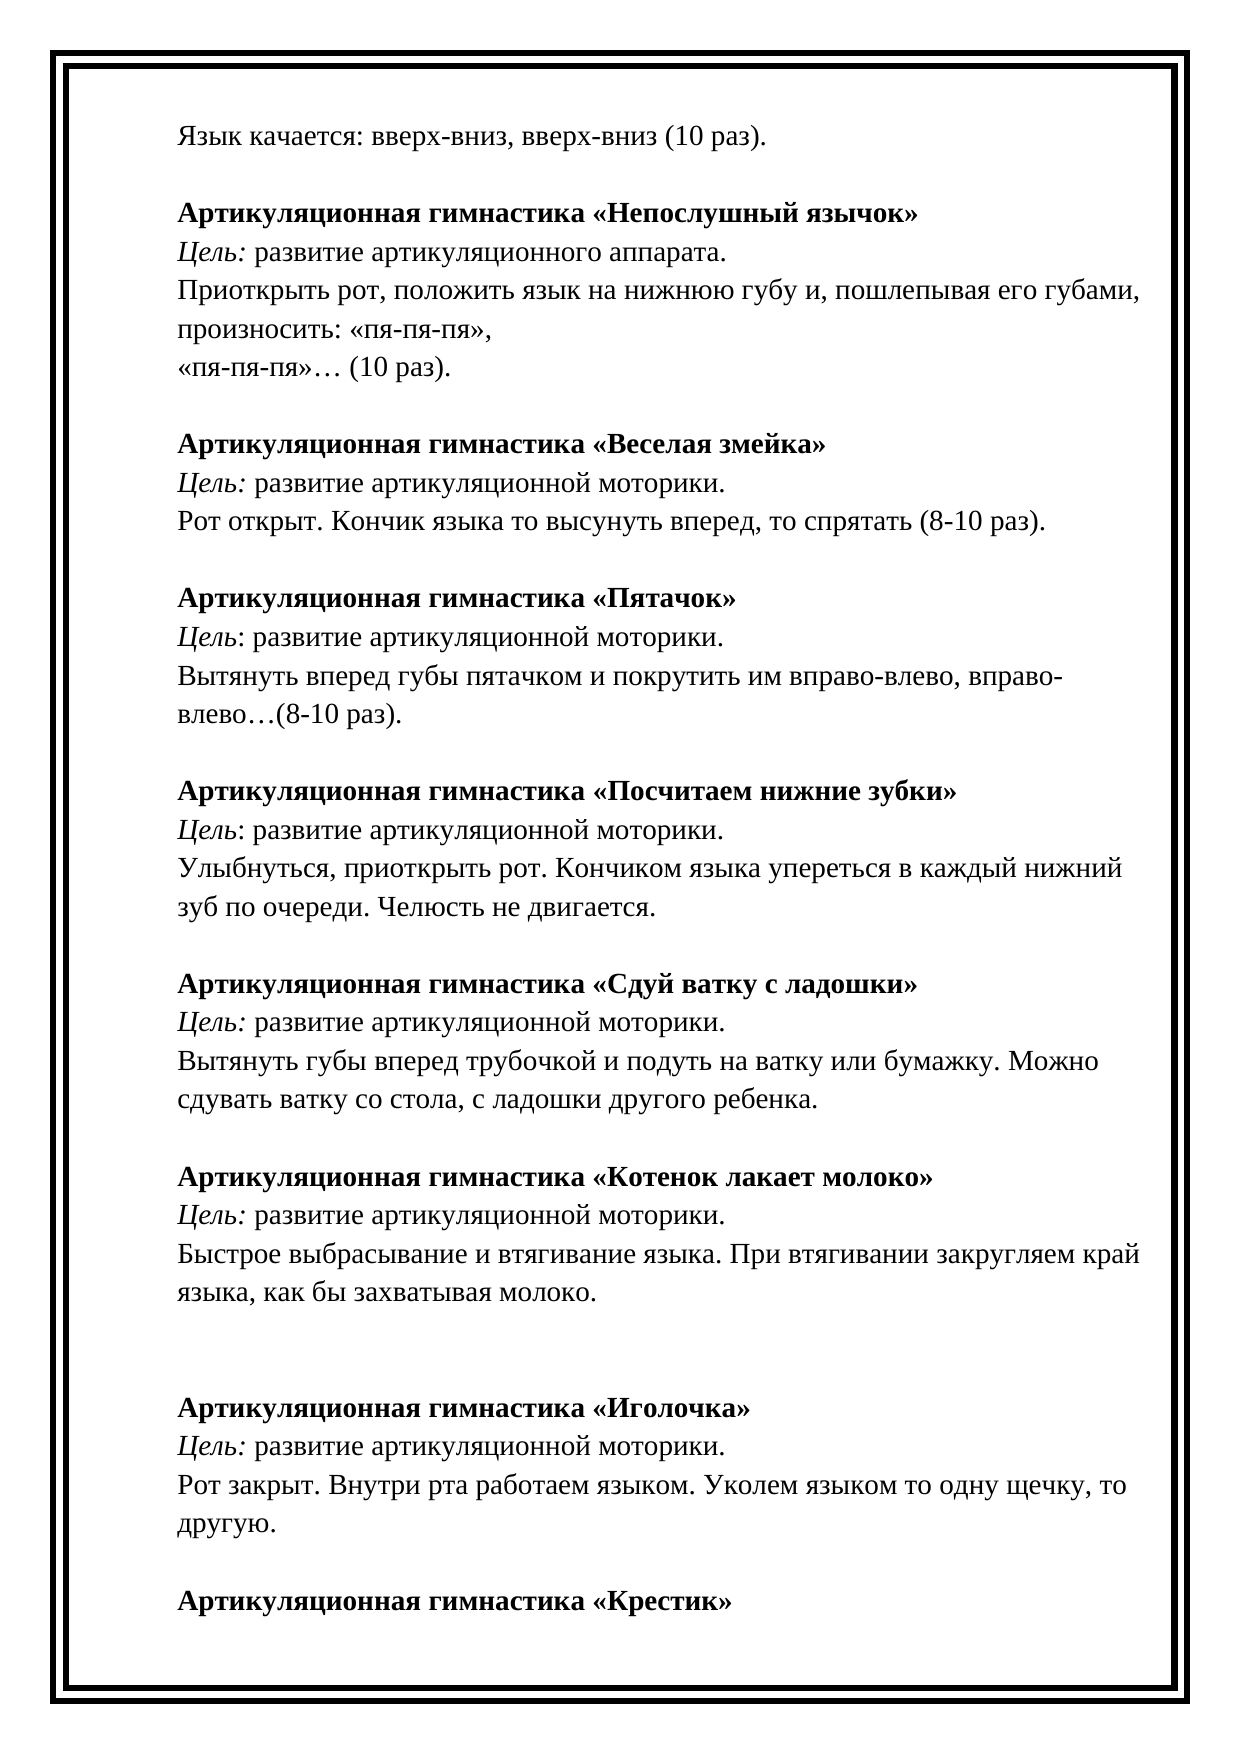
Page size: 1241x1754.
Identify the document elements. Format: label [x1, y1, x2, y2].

text [177, 118, 1152, 1616]
